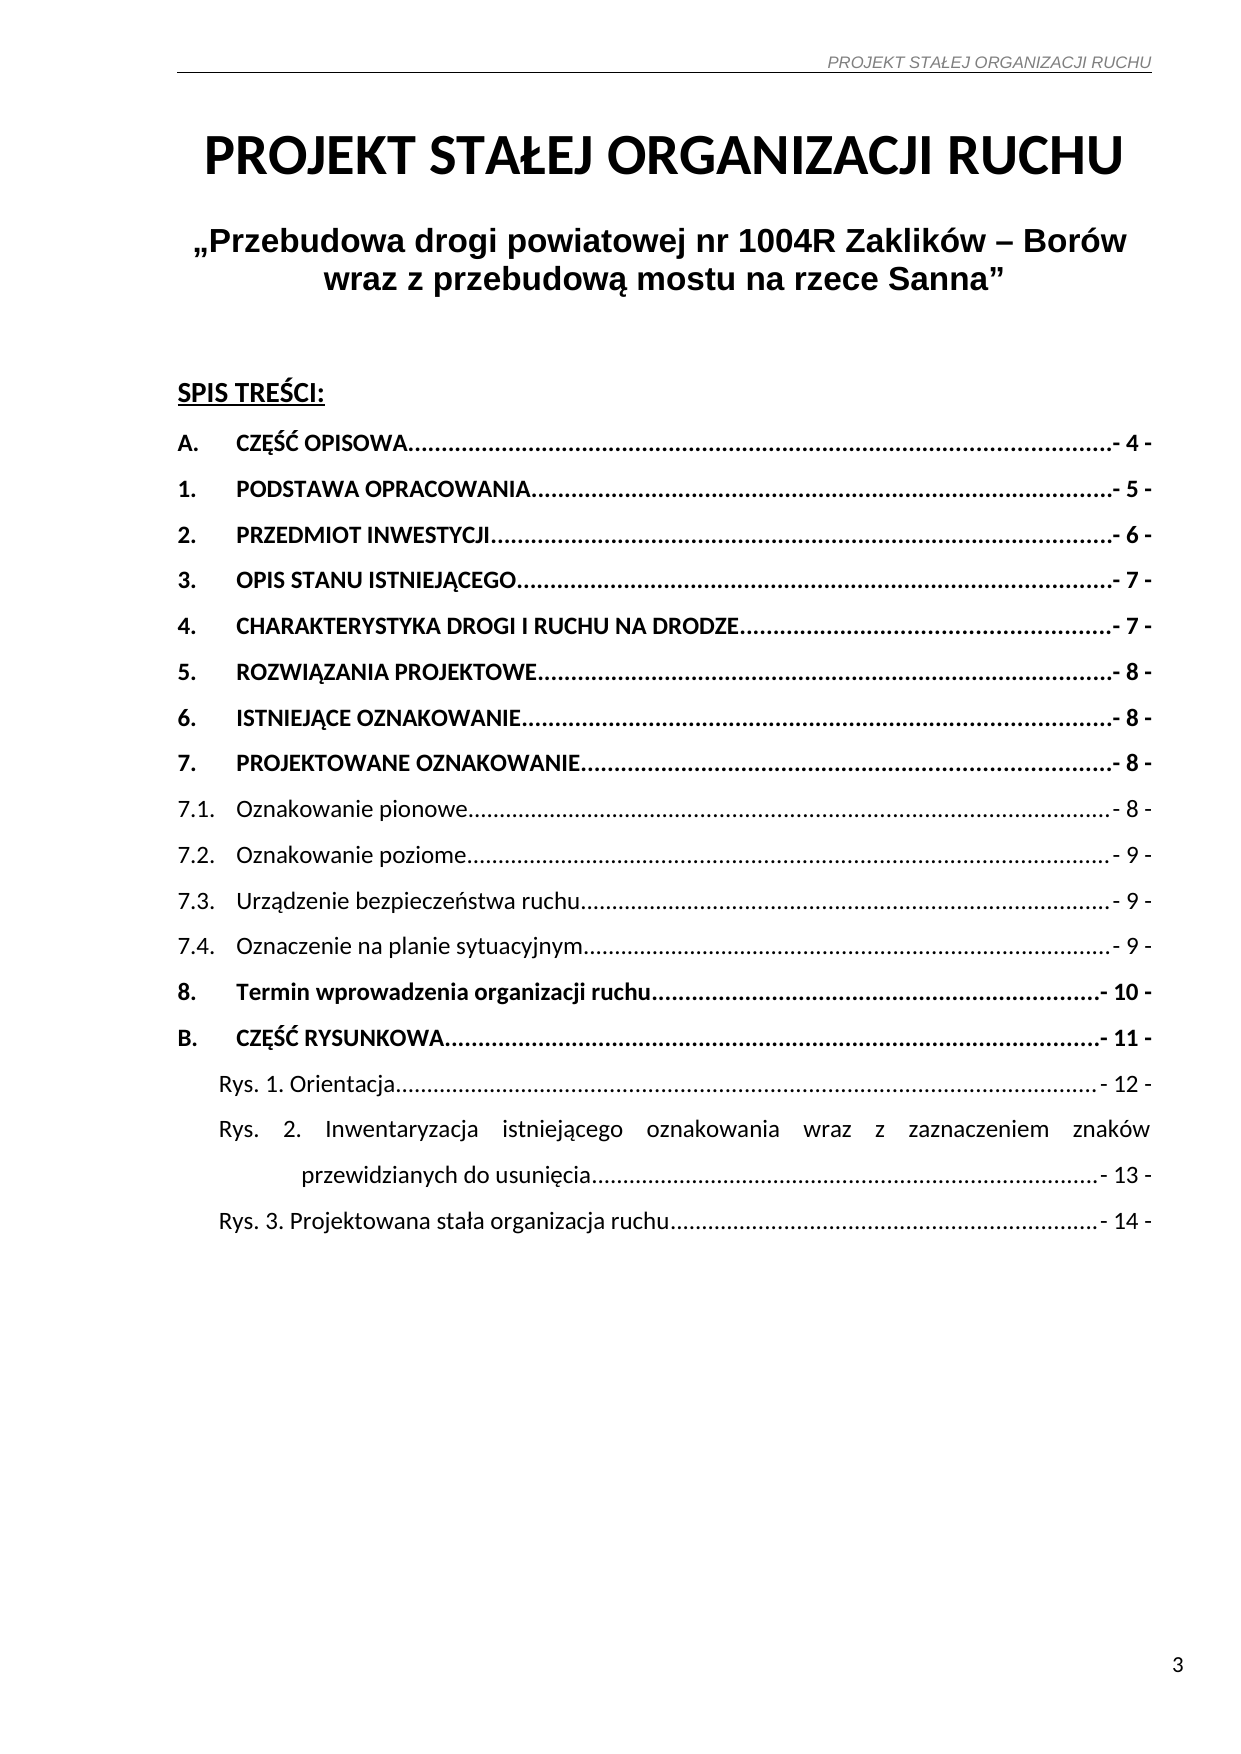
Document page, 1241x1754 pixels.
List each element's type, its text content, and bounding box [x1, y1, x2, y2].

text Rys. 1. Orientacja - 12 - [218, 1068, 1152, 1098]
text 7. PROJEKTOWANE OZNAKOWANIE - 8 - [177, 748, 1152, 778]
text 5. ROZWIĄZANIA PROJEKTOWE - 8 - [177, 656, 1152, 687]
text 8. Termin wprowadzenia organizacji ruchu - 10 - [177, 976, 1152, 1007]
text Rys. 2. Inwentaryzacja istniejącego oznakowania wraz z zaznaczeniem znaków przewidzianych do usunięcia - 13 - [218, 1113, 1152, 1190]
text 4. CHARAKTERYSTYKA DROGI I RUCHU NA DRODZE - 7 - [177, 610, 1152, 641]
text B. CZĘŚĆ RYSUNKOWA - 11 - [177, 1022, 1152, 1052]
text Rys. 3. Projektowana stała organizacja ruchu - 14 - [218, 1205, 1152, 1235]
text 7.2. Oznakowanie poziome - 9 - [177, 839, 1152, 869]
text 7.3. Urządzenie bezpieczeństwa ruchu - 9 - [177, 885, 1152, 915]
text SPIS TREŚCI: [177, 374, 1152, 410]
text A. CZĘŚĆ OPISOWA - 4 - [177, 427, 1152, 458]
text PROJEKT STAŁEJ ORGANIZACJI RUCHU [177, 118, 1152, 189]
text 7.1. Oznakowanie pionowe - 8 - [177, 793, 1152, 824]
text „Przebudowa drogi powiatowej nr 1004R Zaklików – Borów wraz z przebudową mostu na rzece Sanna” [177, 221, 1152, 298]
text 6. ISTNIEJĄCE OZNAKOWANIE - 8 - [177, 702, 1152, 732]
text 3. OPIS STANU ISTNIEJĄCEGO - 7 - [177, 565, 1152, 595]
text 7.4. Oznaczenie na planie sytuacyjnym - 9 - [177, 931, 1152, 961]
text 1. PODSTAWA OPRACOWANIA - 5 - [177, 473, 1152, 504]
text 2. PRZEDMIOT INWESTYCJI - 6 - [177, 519, 1152, 549]
